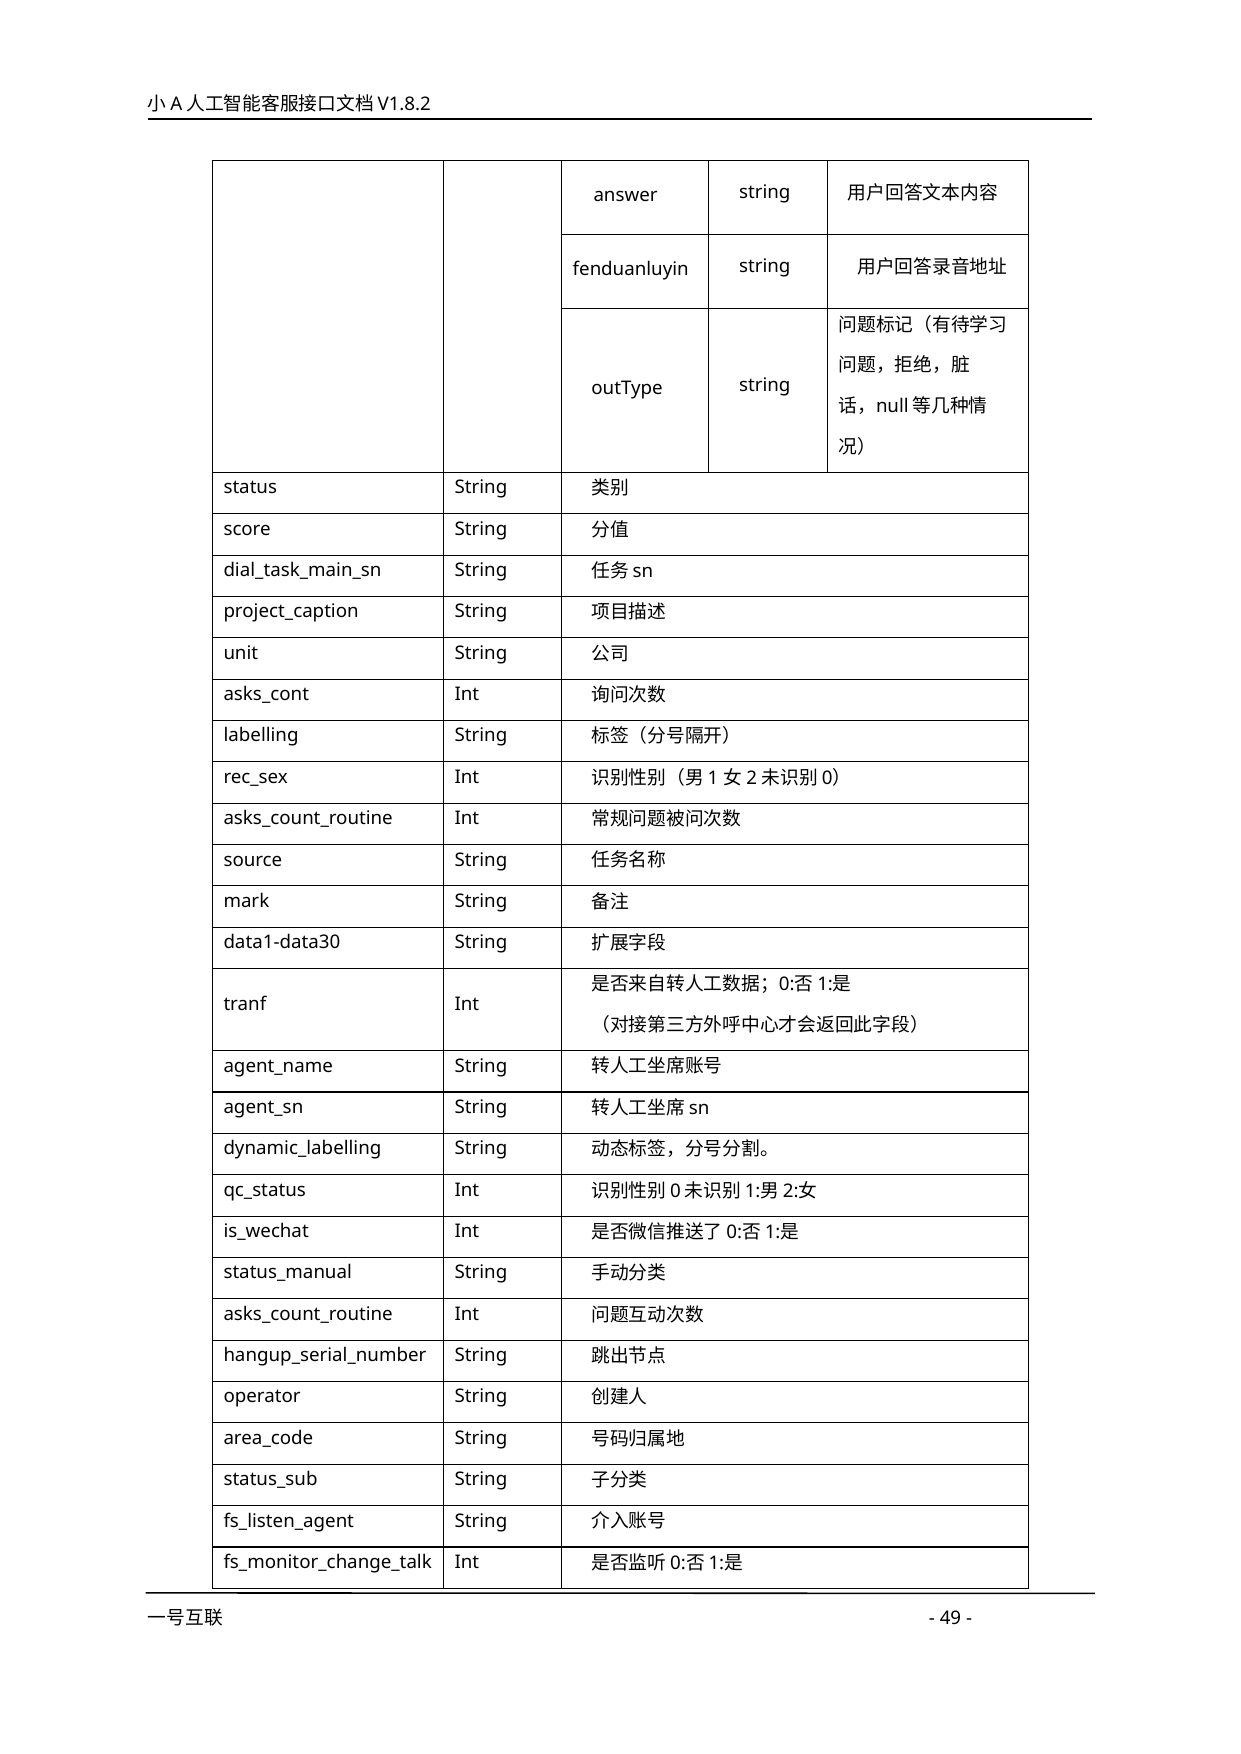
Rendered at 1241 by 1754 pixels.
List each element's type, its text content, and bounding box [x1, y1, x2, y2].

table_cell String [444, 514, 561, 554]
table_cell String [444, 1382, 561, 1422]
table_cell 公司 [562, 638, 1028, 678]
table_cell dial_task_main_sn [213, 556, 443, 596]
table_cell answer [562, 161, 708, 234]
table_cell Int [444, 680, 561, 720]
table_cell String [444, 1093, 561, 1133]
table_cell String [444, 721, 561, 761]
table_cell 用户回答录音地址 [828, 235, 1028, 308]
table_cell is_wechat [213, 1217, 443, 1257]
table_cell 常规问题被问次数 [562, 804, 1028, 844]
table_cell String [444, 1051, 561, 1091]
table_cell fs_monitor_change_talk [213, 1548, 443, 1588]
table_cell String [444, 1423, 561, 1464]
table_cell Int [444, 804, 561, 844]
table_cell fenduanluyin [562, 235, 708, 308]
table_cell 跳出节点 [562, 1341, 1028, 1381]
table_cell Int [444, 969, 561, 1050]
table_cell String [444, 638, 561, 678]
table_cell 号码归属地 [562, 1423, 1028, 1464]
table_cell area_code [213, 1423, 443, 1464]
table_cell project_caption [213, 597, 443, 637]
table_cell String [444, 886, 561, 927]
table_cell 子分类 [562, 1465, 1028, 1505]
table_cell source [213, 845, 443, 885]
table_cell 识别性别（男1 女 2 未识别0） [562, 762, 1028, 803]
table_cell 是否来自转人工数据；0:否1:是 （对接第三方外呼中心才会返回此字段） [562, 969, 1028, 1050]
table_cell String [444, 473, 561, 513]
table_cell asks_count_routine [213, 804, 443, 844]
table_cell 手动分类 [562, 1258, 1028, 1298]
table_cell Int [444, 1217, 561, 1257]
table_cell 任务sn [562, 556, 1028, 596]
table_cell asks_count_routine [213, 1299, 443, 1339]
table_cell unit [213, 638, 443, 678]
table_cell rec_sex [213, 762, 443, 803]
table_cell 询问次数 [562, 680, 1028, 720]
table_cell 扩展字段 [562, 928, 1028, 968]
table_cell dynamic_labelling [213, 1134, 443, 1174]
table_cell status_sub [213, 1465, 443, 1505]
table_cell qc_status [213, 1175, 443, 1216]
table_cell String [444, 845, 561, 885]
table_cell 转人工坐席账号 [562, 1051, 1028, 1091]
table_cell string [709, 235, 827, 308]
table_cell 是否微信推送了0:否1:是 [562, 1217, 1028, 1257]
table_cell agent_name [213, 1051, 443, 1091]
table_cell String [444, 1465, 561, 1505]
table_cell 用户回答文本内容 [828, 161, 1028, 234]
table_cell 类别 [562, 473, 1028, 513]
table_cell 转人工坐席sn [562, 1093, 1028, 1133]
table_cell 备注 [562, 886, 1028, 927]
table_cell String [444, 1134, 561, 1174]
table_cell mark [213, 886, 443, 927]
table_cell 是否监听0:否1:是 [562, 1548, 1028, 1588]
table_cell asks_cont [213, 680, 443, 720]
table_cell 项目描述 [562, 597, 1028, 637]
table_cell fs_listen_agent [213, 1506, 443, 1546]
table_cell agent_sn [213, 1093, 443, 1133]
table_cell Int [444, 1299, 561, 1339]
table_cell outType [562, 309, 708, 472]
table_cell String [444, 556, 561, 596]
table_cell status [213, 473, 443, 513]
table_cell operator [213, 1382, 443, 1422]
table_cell 分值 [562, 514, 1028, 554]
table_cell string [709, 309, 827, 472]
table_cell Int [444, 1548, 561, 1588]
table_cell data1-data30 [213, 928, 443, 968]
table_cell String [444, 597, 561, 637]
table_cell 任务名称 [562, 845, 1028, 885]
table_cell tranf [213, 969, 443, 1050]
table_cell 问题互动次数 [562, 1299, 1028, 1339]
table_cell labelling [213, 721, 443, 761]
table_cell 动态标签，分号分割。 [562, 1134, 1028, 1174]
table_cell string [709, 161, 827, 234]
table_cell Int [444, 762, 561, 803]
table_cell 问题标记（有待学习问题，拒绝，脏话，null等几种情况） [828, 309, 1028, 472]
table_cell Int [444, 1175, 561, 1216]
table_cell 介入账号 [562, 1506, 1028, 1546]
table_cell score [213, 514, 443, 554]
table_cell 标签（分号隔开） [562, 721, 1028, 761]
table_cell status_manual [213, 1258, 443, 1298]
table_cell String [444, 1506, 561, 1546]
table_cell String [444, 928, 561, 968]
table_cell String [444, 1341, 561, 1381]
table_cell String [444, 1258, 561, 1298]
table_cell 识别性别0未识别1:男2:女 [562, 1175, 1028, 1216]
table_cell 创建人 [562, 1382, 1028, 1422]
table_cell hangup_serial_number [213, 1341, 443, 1381]
